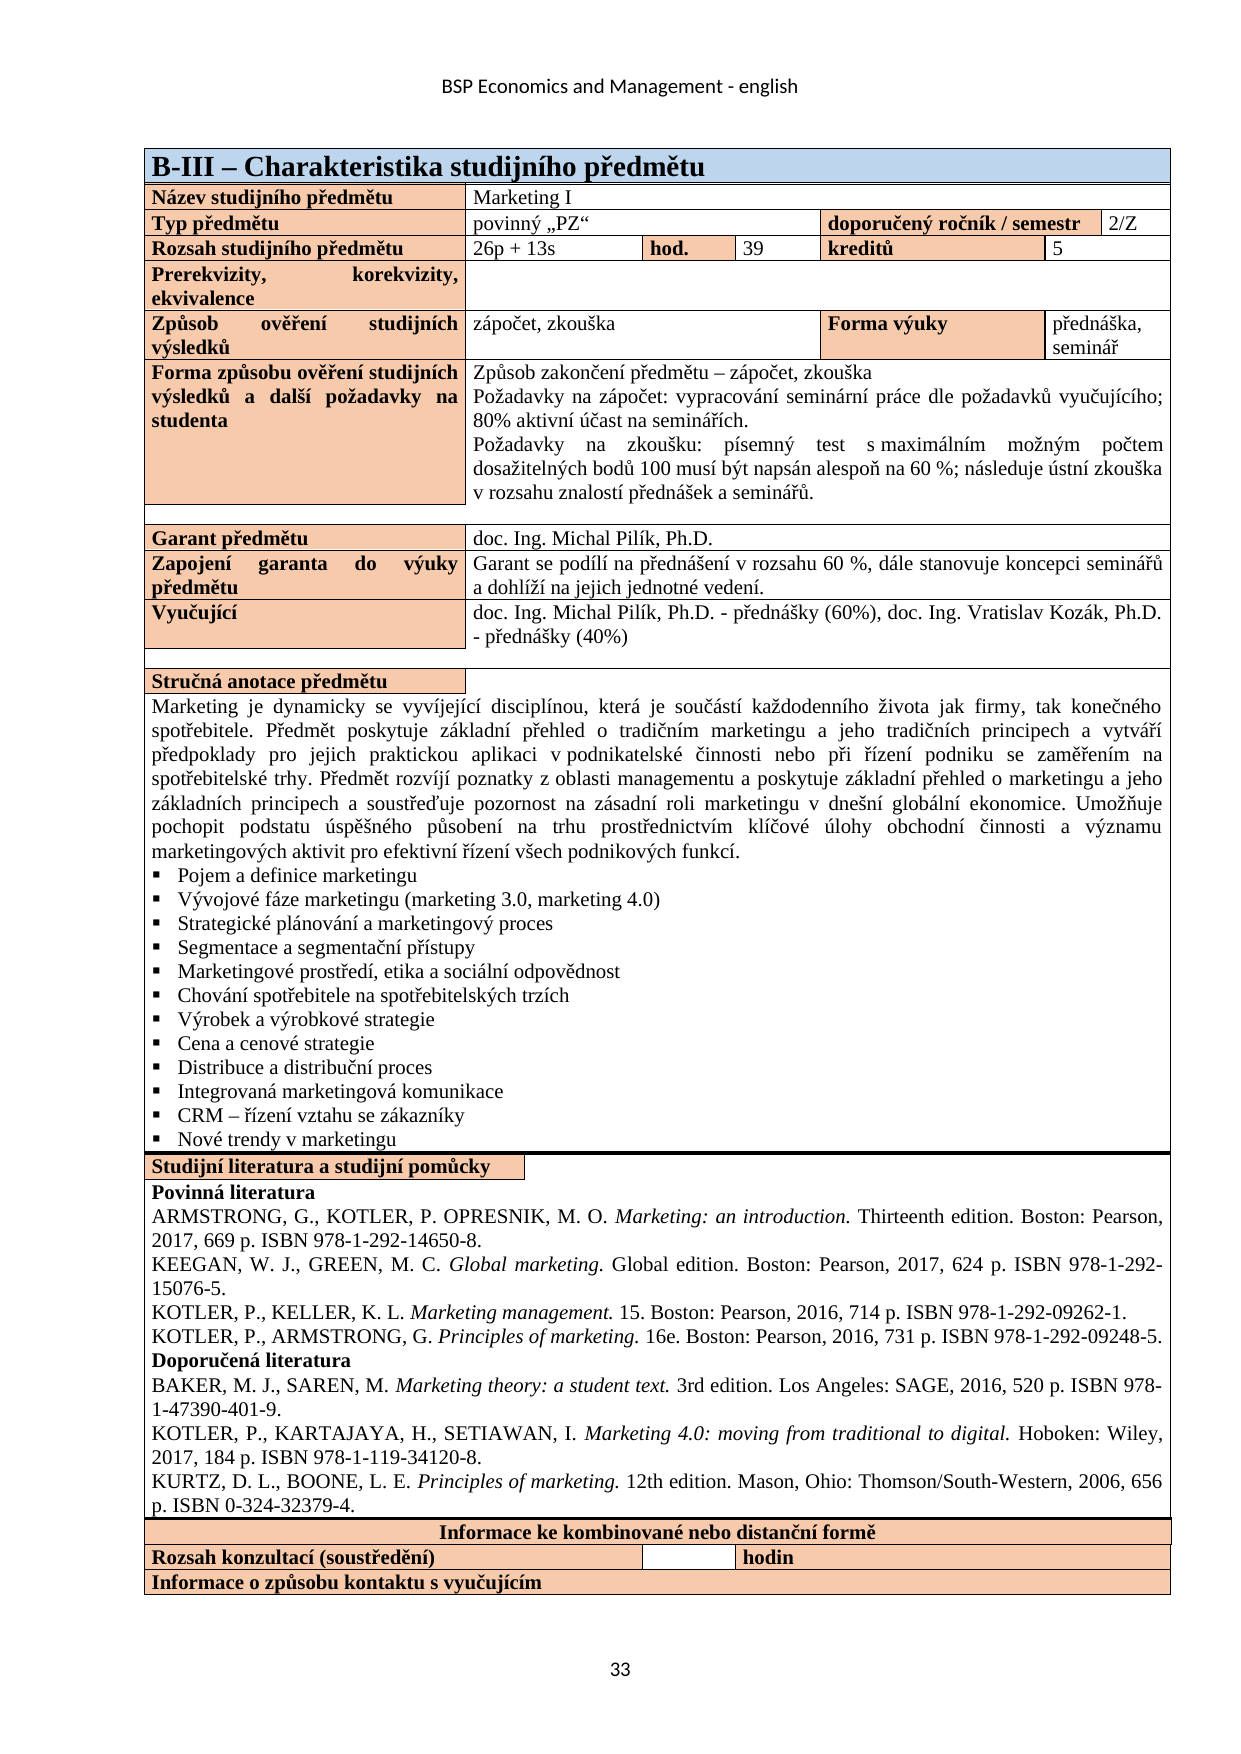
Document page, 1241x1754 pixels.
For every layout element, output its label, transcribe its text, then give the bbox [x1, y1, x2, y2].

table_cell Povinná literatura ARMSTRONG, G., KOTLER, P. OPRESNIK, M. O. Marketing: an introduction. Thirteenth edition. Boston: Pearson, 2017, 669 p. ISBN 978-1-292-14650-8. KEEGAN, W. J., GREEN, M. C. Global marketing. Global edition. Boston: Pearson, 2017, 624 p. ISBN 978-1-292-15076-5. KOTLER, P., KELLER, K. L. Marketing management. 15. Boston: Pearson, 2016, 714 p. ISBN 978-1-292-09262-1. KOTLER, P., ARMSTRONG, G. Principles of marketing. 16e. Boston: Pearson, 2016, 731 p. ISBN 978-1-292-09248-5. Doporučená literatura BAKER, M. J., SAREN, M. Marketing theory: a student text. 3rd edition. Los Angeles: SAGE, 2016, 520 p. ISBN 978-1-47390-401-9. KOTLER, P., KARTAJAYA, H., SETIAWAN, I. Marketing 4.0: moving from traditional to digital. Hoboken: Wiley, 2017, 184 p. ISBN 978-1-119-34120-8. KURTZ, D. L., BOONE, L. E. Principles of marketing. 12th edition. Mason, Ohio: Thomson/South-Western, 2006, 656 p. ISBN 0-324-32379-4. [145, 1179, 1170, 1517]
table_cell 26p + 13s [466, 236, 642, 260]
table_cell Forma výuky [821, 311, 1044, 359]
table_cell Způsob zakončení předmětu – zápočet, zkouška Požadavky na zápočet: vypracování seminární práce dle požadavků vyučujícího; 80% aktivní účast na seminářích. Požadavky na zkoušku: písemný test s maximálním možným počtem dosažitelných bodů 100 musí být napsán alespoň na 60 %; následuje ústní zkouška v rozsahu znalostí přednášek a seminářů. [466, 360, 1170, 504]
table_cell Stručná anotace předmětu [145, 669, 465, 693]
table_cell doc. Ing. Michal Pilík, Ph.D. [466, 525, 1170, 549]
table_cell 2/Z [1102, 210, 1170, 235]
table_cell zápočet, zkouška [466, 311, 820, 359]
table_cell povinný „PZ“ [466, 210, 820, 235]
table_cell Garant předmětu [145, 525, 465, 549]
table_cell [643, 1545, 735, 1569]
table_cell [466, 261, 1170, 309]
table_cell Rozsah konzultací (soustředění) [145, 1545, 642, 1569]
table_cell 39 [736, 236, 820, 260]
table_cell Zapojení garanta do výuky předmětu [145, 551, 465, 599]
table_cell [145, 504, 1170, 524]
table_cell přednáška, seminář [1046, 311, 1170, 359]
table_cell Marketing je dynamicky se vyvíjející disciplínou, která je součástí každodenního života jak firmy, tak konečného spotřebitele. Předmět poskytuje základní přehled o tradičním marketingu a jeho tradičních principech a vytváří předpoklady pro jejich praktickou aplikaci v podnikatelské činnosti nebo při řízení podniku se zaměřením na spotřebitelské trhy. Předmět rozvíjí poznatky z oblasti managementu a poskytuje základní přehled o marketingu a jeho základních principech a soustřeďuje pozornost na zásadní roli marketingu v dnešní globální ekonomice. Umožňuje pochopit podstatu úspěšného působení na trhu prostřednictvím klíčové úlohy obchodní činnosti a významu marketingových aktivit pro efektivní řízení všech podnikových funkcí. Pojem a definice marketingu Vývojové fáze marketingu (marketing 3.0, marketing 4.0) Strategické plánování a marketingový proces Segmentace a segmentační přístupy Marketingové prostředí, etika a sociální odpovědnost Chování spotřebitele na spotřebitelských trzích Výrobek a výrobkové strategie Cena a cenové strategie Distribuce a distribuční proces Integrovaná marketingová komunikace CRM – řízení vztahu se zákazníky Nové trendy v marketingu [145, 693, 1170, 1151]
table_cell Studijní literatura a studijní pomůcky [145, 1155, 524, 1179]
table_cell [466, 669, 1170, 693]
table_cell Marketing I [466, 185, 1170, 209]
table_cell Informace ke kombinované nebo distanční formě [145, 1520, 1171, 1544]
table_cell Informace o způsobu kontaktu s vyučujícím [145, 1570, 1170, 1594]
table_cell Forma způsobu ověření studijních výsledků a další požadavky na studenta [145, 360, 465, 504]
table_cell [145, 648, 1170, 668]
table_cell doporučený ročník / semestr [821, 210, 1101, 235]
table_cell Rozsah studijního předmětu [145, 236, 465, 260]
table_cell Typ předmětu [145, 210, 465, 235]
table_cell doc. Ing. Michal Pilík, Ph.D. - přednášky (60%), doc. Ing. Vratislav Kozák, Ph.D. - přednášky (40%) [466, 600, 1170, 648]
table_cell Vyučující [145, 600, 465, 648]
table_cell Název studijního předmětu [145, 185, 465, 209]
table_cell kreditů [821, 236, 1044, 260]
table_cell hodin [736, 1545, 1170, 1569]
table_cell Způsob ověření studijních výsledků [145, 311, 465, 359]
table_cell [525, 1155, 1170, 1179]
table_cell Garant se podílí na přednášení v rozsahu 60 %, dále stanovuje koncepci seminářů a dohlíží na jejich jednotné vedení. [466, 551, 1170, 599]
table_cell Prerekvizity, korekvizity, ekvivalence [145, 261, 465, 309]
table_cell 5 [1046, 236, 1170, 260]
table_cell hod. [643, 236, 735, 260]
table_header B-III – Charakteristika studijního předmětu [145, 149, 1170, 182]
